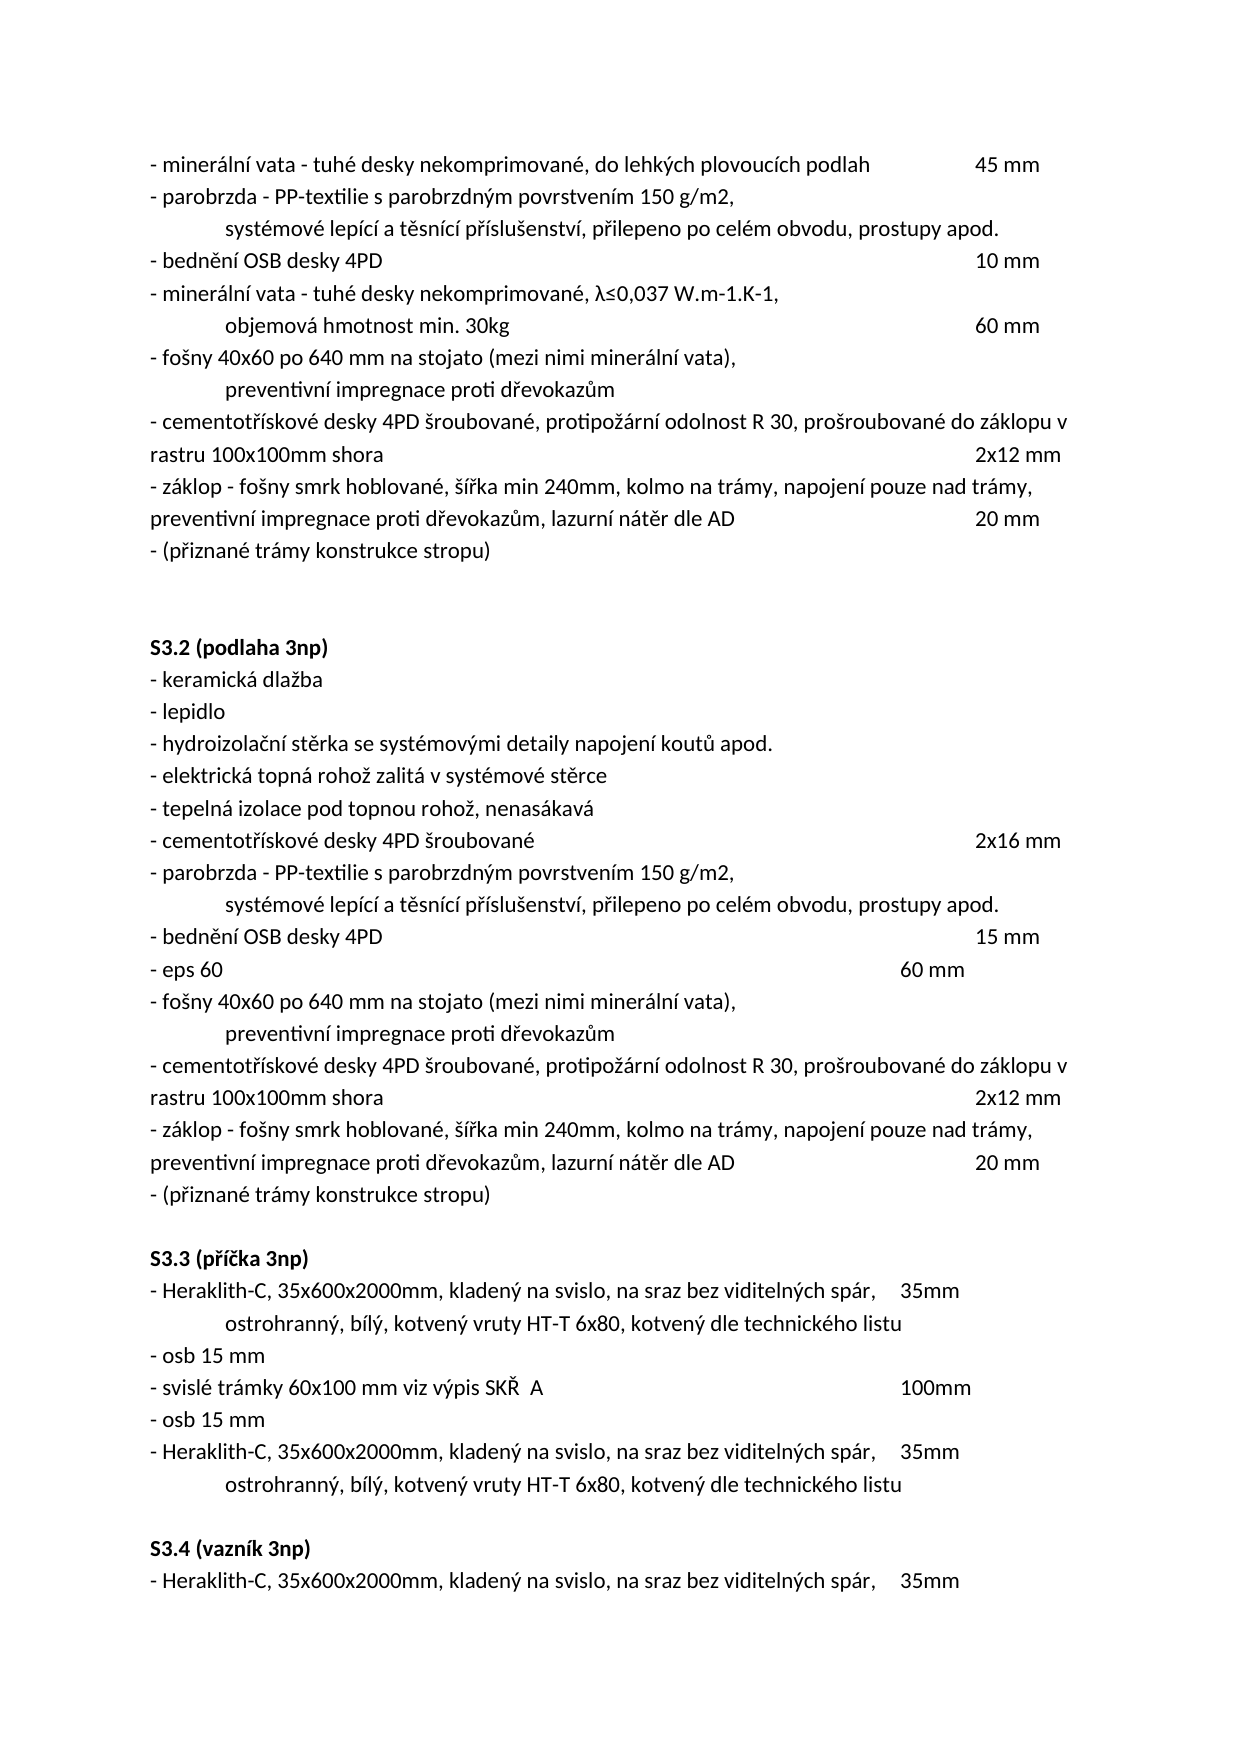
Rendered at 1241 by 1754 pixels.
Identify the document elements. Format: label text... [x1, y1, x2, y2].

text - záklop - fošny smrk hoblované, šířka min 240mm, kolmo na trámy, napojení pouze nad trámy, preventivní impregnace proti dřevokazům, lazurní nátěr dle AD 20 mm [150, 472, 1090, 532]
text - cementotřískové desky 4PD šroubované 2x16 mm [150, 826, 1090, 854]
text - Heraklith-C, 35x600x2000mm, kladený na svislo, na sraz bez viditelných spár, 35mm [150, 1437, 1090, 1466]
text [150, 1470, 1090, 1498]
text - lepidlo [150, 697, 1090, 725]
text - parobrzda - PP-textilie s parobrzdným povrstvením 150 g/m2, [150, 182, 1090, 210]
text - svislé trámky 60x100 mm viz výpis SKŘ A 100mm [150, 1373, 1090, 1401]
text - bednění OSB desky 4PD 10 mm [150, 247, 1090, 274]
text - (přiznané trámy konstrukce stropu) [150, 1180, 1090, 1208]
text - fošny 40x60 po 640 mm na stojato (mezi nimi minerální vata), [150, 987, 1090, 1015]
text - Heraklith-C, 35x600x2000mm, kladený na svislo, na sraz bez viditelných spár, 35mm [150, 1277, 1090, 1304]
text - fošny 40x60 po 640 mm na stojato (mezi nimi minerální vata), [150, 343, 1090, 371]
text - Heraklith-C, 35x600x2000mm, kladený na svislo, na sraz bez viditelných spár, 35mm [150, 1566, 1090, 1594]
text S3.4 (vazník 3np) [150, 1534, 1090, 1562]
text - (přiznané trámy konstrukce stropu) [150, 536, 1090, 564]
text - cementotřískové desky 4PD šroubované, protipožární odolnost R 30, prošroubované do záklopu v rastru 100x100mm shora 2x12 mm [150, 407, 1090, 468]
text - cementotřískové desky 4PD šroubované, protipožární odolnost R 30, prošroubované do záklopu v rastru 100x100mm shora 2x12 mm [150, 1051, 1090, 1111]
text - eps 60 60 mm [150, 955, 1090, 983]
text - bednění OSB desky 4PD 15 mm [150, 922, 1090, 951]
text - parobrzda - PP-textilie s parobrzdným povrstvením 150 g/m2, [150, 858, 1090, 886]
text S3.2 (podlaha 3np) [150, 633, 1090, 661]
text objemová hmotnost min. 30kg 60 mm [150, 311, 1090, 339]
text - hydroizolační stěrka se systémovými detaily napojení koutů apod. [150, 729, 1090, 757]
text ostrohranný, bílý, kotvený vruty HT-T 6x80, kotvený dle technického listu [150, 1309, 1090, 1337]
text - osb 15 mm [150, 1341, 1090, 1369]
text systémové lepící a těsnící příslušenství, přilepeno po celém obvodu, prostupy apod. [150, 890, 1090, 918]
text systémové lepící a těsnící příslušenství, přilepeno po celém obvodu, prostupy apod. [150, 214, 1090, 242]
text - minerální vata - tuhé desky nekomprimované, do lehkých plovoucích podlah 45 mm [150, 150, 1090, 178]
text - osb 15 mm [150, 1405, 1090, 1433]
text - záklop - fošny smrk hoblované, šířka min 240mm, kolmo na trámy, napojení pouze nad trámy, preventivní impregnace proti dřevokazům, lazurní nátěr dle AD 20 mm [150, 1116, 1090, 1176]
text preventivní impregnace proti dřevokazům [150, 375, 1090, 403]
text preventivní impregnace proti dřevokazům [150, 1019, 1090, 1047]
text S3.3 (příčka 3np) [150, 1244, 1090, 1272]
text - elektrická topná rohož zalitá v systémové stěrce [150, 762, 1090, 789]
text - keramická dlažba [150, 665, 1090, 693]
text - tepelná izolace pod topnou rohož, nenasákavá [150, 794, 1090, 822]
text - minerální vata - tuhé desky nekomprimované, λ≤0,037 W.m-1.K-1, [150, 279, 1090, 307]
